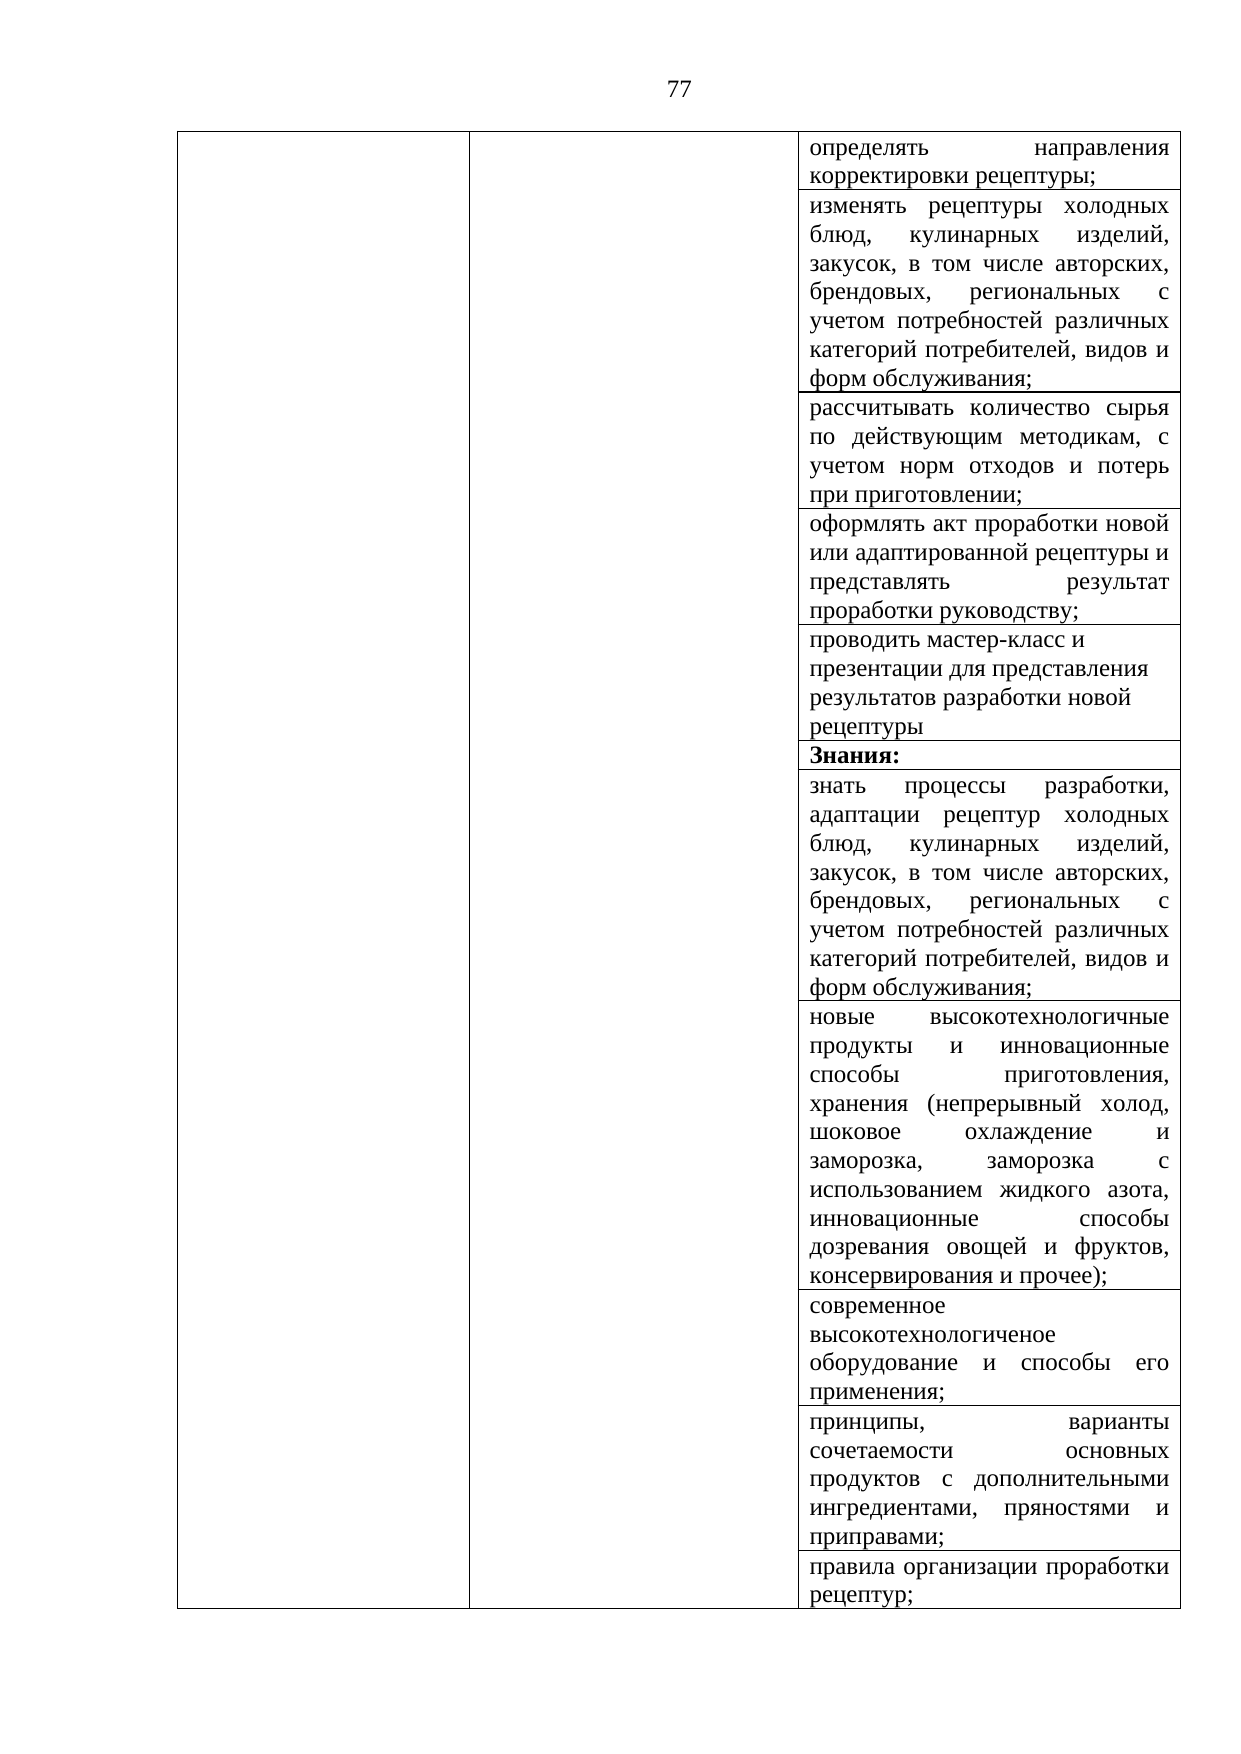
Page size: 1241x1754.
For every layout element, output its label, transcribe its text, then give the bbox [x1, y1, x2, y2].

table_cell Знания: [799, 741, 1180, 769]
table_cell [799, 132, 1180, 189]
table_cell принципы, варианты сочетаемости основных продуктов с дополнительными ингредиентами, пряностями и приправами; [799, 1406, 1180, 1550]
table_cell новые высокотехнологичные продукты и инновационные способы приготовления, хранения (непрерывный холод, шоковое охлаждение и заморозка, заморозка с использованием жидкого азота, инновационные способы дозревания овощей и фруктов, консервирования и прочее); [799, 1001, 1180, 1289]
table_cell знать процессы разработки, адаптации рецептур холодных блюд, кулинарных изделий, закусок, в том числе авторских, брендовых, региональных с учетом потребностей различных категорий потребителей, видов и форм обслуживания; [799, 770, 1180, 1000]
table_cell оформлять акт проработки новой или адаптированной рецептуры и представлять результат проработки руководству; [799, 509, 1180, 623]
table_cell правила организации проработки рецептур; [799, 1551, 1180, 1608]
table_cell современное высокотехнологиченое оборудование и способы его применения; [799, 1290, 1180, 1405]
table_cell рассчитывать количество сырья по действующим методикам, с учетом норм отходов и потерь при приготовлении; [799, 393, 1180, 507]
table_cell проводить мастер-класс и презентации для представления результатов разработки новой рецептуры [799, 625, 1180, 739]
table_cell изменять рецептуры холодных блюд, кулинарных изделий, закусок, в том числе авторских, брендовых, региональных с учетом потребностей различных категорий потребителей, видов и форм обслуживания; [799, 190, 1180, 391]
